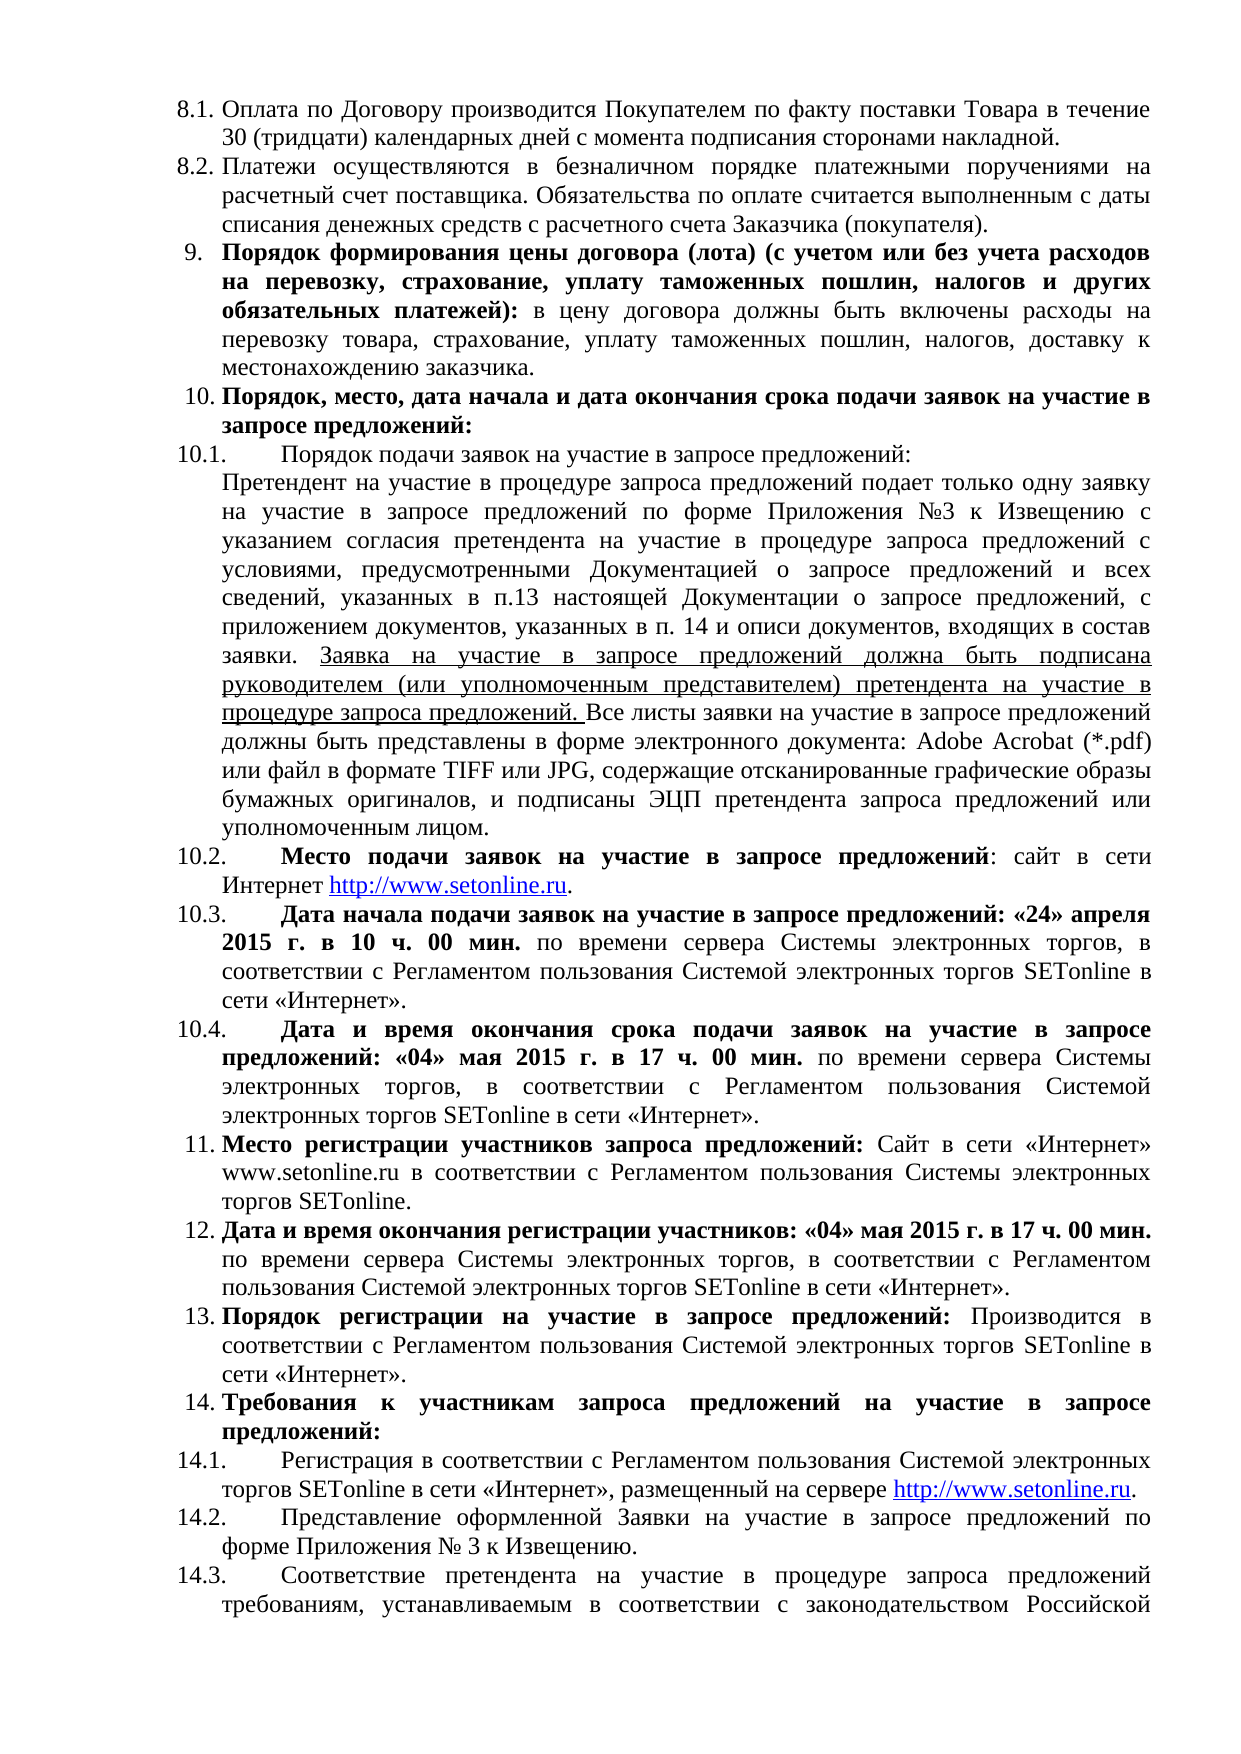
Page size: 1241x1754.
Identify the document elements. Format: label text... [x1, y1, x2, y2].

text Претендент на участие в процедуре запроса предложений подает только одну заявку на участие в запросе предложений по форме Приложения №3 к Извещению с указанием согласия претендента на участие в процедуре запроса предложений с условиями, предусмотренными Документацией о запросе предложений и всех сведений, указанных в п.13 настоящей Документации о запросе предложений, с приложением документов, указанных в п. 14 и описи документов, входящих в состав заявки. Заявка на участие в запросе предложений должна быть подписана руководителем (или уполномоченным представителем) претендента на участие в процедуре запроса предложений. Все листы заявки на участие в запросе предложений должны быть представлены в форме электронного документа: Adobe Acrobat (*.pdf) или файл в формате TIFF или JPG, содержащие отсканированные графические образы бумажных оригиналов, и подписаны ЭЦП претендента запроса предложений или уполномоченным лицом. [222, 467, 1152, 841]
list Место подачи заявок на участие в запросе предложений: сайт в сети Интернет http://www.setonline.ru. [177, 841, 1152, 899]
list Представление оформленной Заявки на участие в запросе предложений по форме Приложения № 3 к Извещению. [177, 1502, 1152, 1560]
list Порядок регистрации на участие в запросе предложений: Производится в соответствии с Регламентом пользования Системой электронных торгов SETonline в сети «Интернет». [184, 1301, 1152, 1387]
list Место регистрации участников запроса предложений: Сайт в сети «Интернет» www.setonline.ru в соответствии с Регламентом пользования Системы электронных торгов SETonline. [184, 1129, 1152, 1215]
list Дата и время окончания срока подачи заявок на участие в запросе предложений: «04» мая 2015 г. в 17 ч. 00 мин. по времени сервера Системы электронных торгов, в соответствии с Регламентом пользования Системой электронных торгов SETonline в сети «Интернет». [177, 1014, 1152, 1129]
list Порядок подачи заявок на участие в запросе предложений: [177, 439, 1152, 467]
list Дата и время окончания регистрации участников: «04» мая 2015 г. в 17 ч. 00 мин. по времени сервера Системы электронных торгов, в соответствии с Регламентом пользования Системой электронных торгов SETonline в сети «Интернет». [184, 1215, 1152, 1301]
list Дата начала подачи заявок на участие в запросе предложений: «24» апреля 2015 г. в 10 ч. 00 мин. по времени сервера Системы электронных торгов, в соответствии с Регламентом пользования Системой электронных торгов SETonline в сети «Интернет». [177, 899, 1152, 1014]
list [177, 1560, 1152, 1617]
list Порядок формирования цены договора (лота) (с учетом или без учета расходов на перевозку, страхование, уплату таможенных пошлин, налогов и других обязательных платежей): в цену договора должны быть включены расходы на перевозку товара, страхование, уплату таможенных пошлин, налогов, доставку к местонахождению заказчика. [184, 237, 1152, 381]
list Платежи осуществляются в безналичном порядке платежными поручениями на расчетный счет поставщика. Обязательства по оплате считается выполненным с даты списания денежных средств с расчетного счета Заказчика (покупателя). [177, 151, 1152, 237]
list Требования к участникам запроса предложений на участие в запросе предложений: [184, 1387, 1152, 1445]
list Порядок, место, дата начала и дата окончания срока подачи заявок на участие в запросе предложений: [184, 381, 1152, 439]
list Регистрация в соответствии с Регламентом пользования Системой электронных торгов SETonline в сети «Интернет», размещенный на сервере http://www.setonline.ru. [177, 1445, 1152, 1502]
list Оплата по Договору производится Покупателем по факту поставки Товара в течение 30 (тридцати) календарных дней с момента подписания сторонами накладной. [177, 94, 1152, 151]
